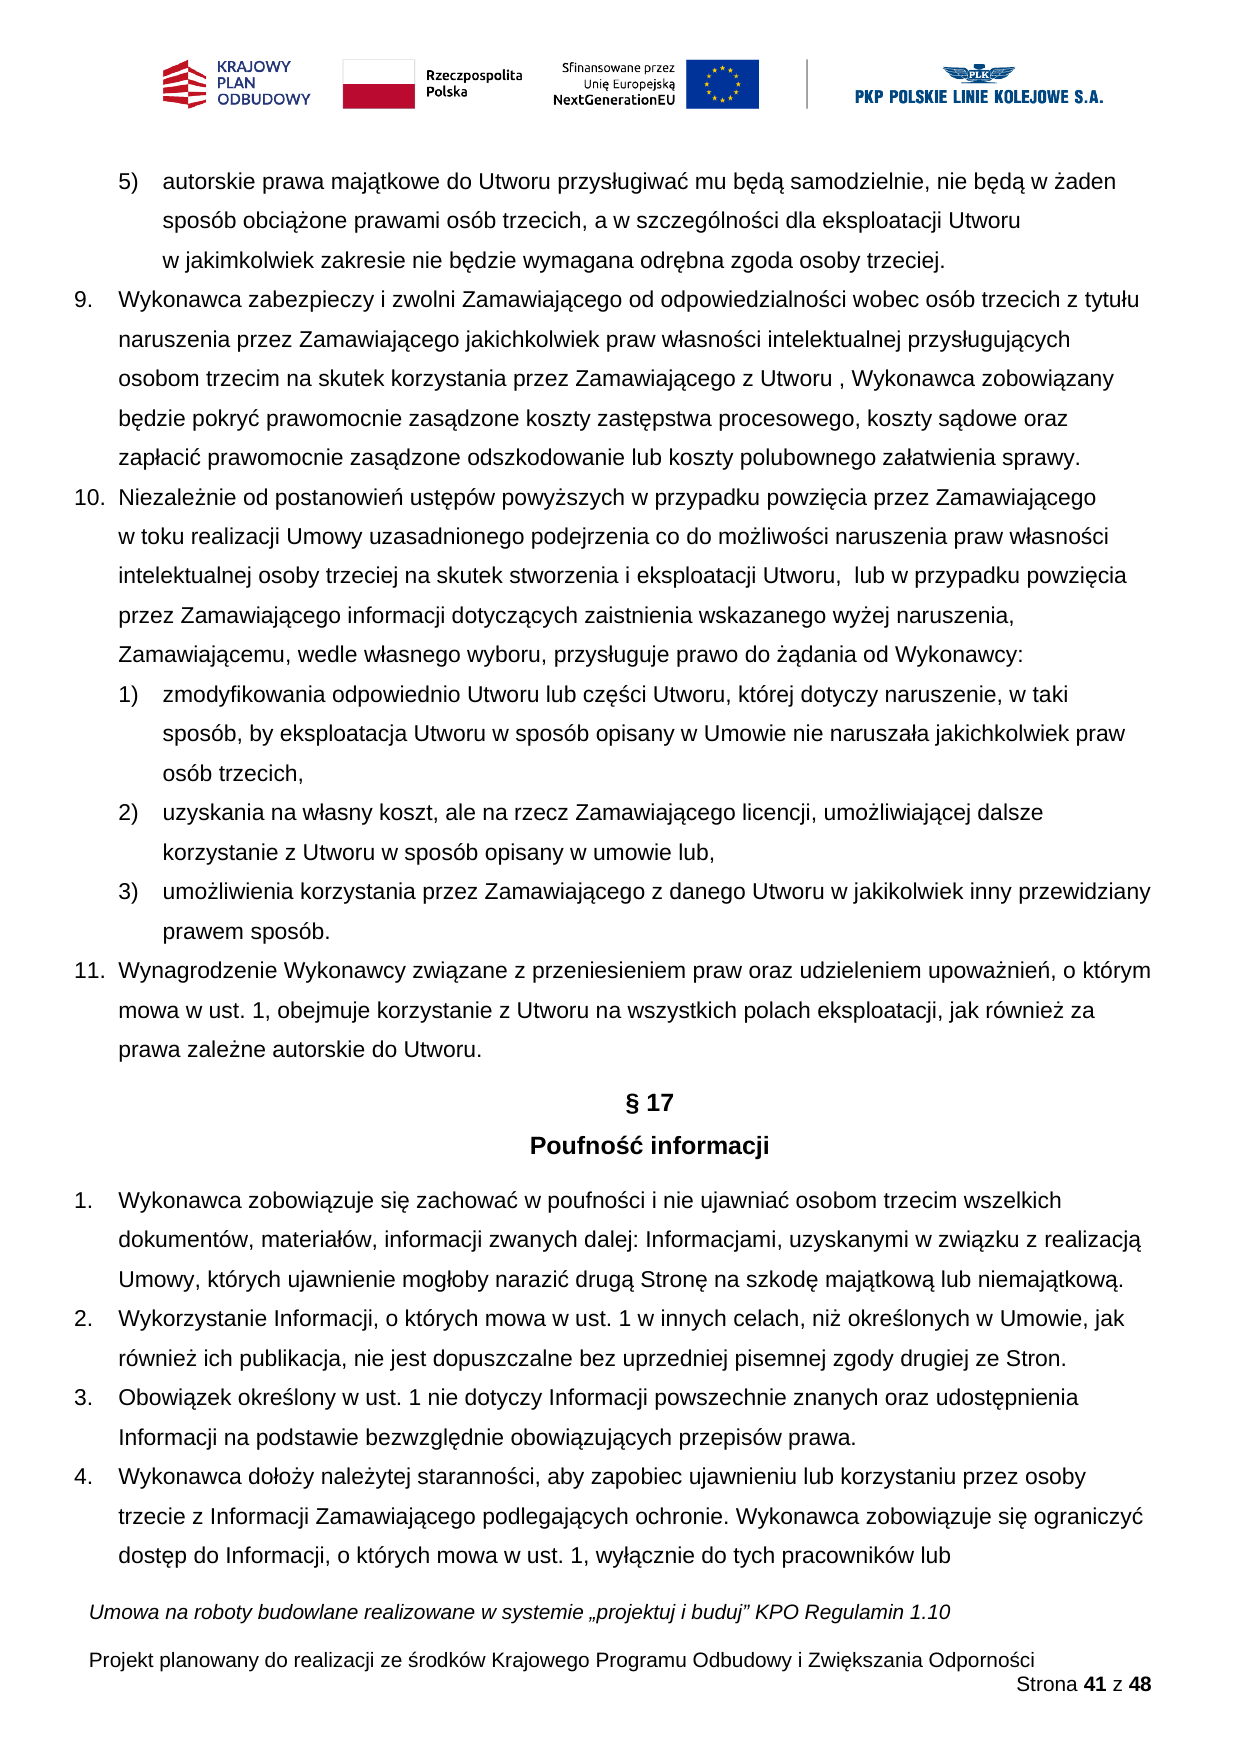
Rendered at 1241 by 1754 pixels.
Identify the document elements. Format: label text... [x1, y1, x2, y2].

list Wykonawca zabezpieczy i zwolni Zamawiającego od odpowiedzialności wobec osób trzecich z tytułu naruszenia przez Zamawiającego jakichkolwiek praw własności intelektualnej przysługujących osobom trzecim na skutek korzystania przez Zamawiającego z Utworu , Wykonawca zobowiązany będzie pokryć prawomocnie zasądzone koszty zastępstwa procesowego, koszty sądowe oraz zapłacić prawomocnie zasądzone odszkodowanie lub koszty polubownego załatwienia sprawy. [74, 286, 1152, 470]
list Wynagrodzenie Wykonawcy związane z przeniesieniem praw oraz udzieleniem upoważnień, o którym mowa w ust. 1, obejmuje korzystanie z Utworu na wszystkich polach eksploatacji, jak również za prawa zależne autorskie do Utworu. [74, 957, 1152, 1062]
subtitle § 17 [148, 1088, 1152, 1117]
list umożliwienia korzystania przez Zamawiającego z danego Utworu w jakikolwiek inny przewidziany prawem sposób. [118, 878, 1152, 944]
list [74, 1463, 1152, 1568]
list autorskie prawa majątkowe do Utworu przysługiwać mu będą samodzielnie, nie będą w żaden sposób obciążone prawami osób trzecich, a w szczególności dla eksploatacji Utworu w jakimkolwiek zakresie nie będzie wymagana odrębna zgoda osoby trzeciej. [118, 168, 1152, 273]
subtitle Poufność informacji [148, 1131, 1152, 1160]
list Obowiązek określony w ust. 1 nie dotyczy Informacji powszechnie znanych oraz udostępnienia Informacji na podstawie bezwzględnie obowiązujących przepisów prawa. [74, 1384, 1152, 1450]
list Niezależnie od postanowień ustępów powyższych w przypadku powzięcia przez Zamawiającego w toku realizacji Umowy uzasadnionego podejrzenia co do możliwości naruszenia praw własności intelektualnej osoby trzeciej na skutek stworzenia i eksploatacji Utworu, lub w przypadku powzięcia przez Zamawiającego informacji dotyczących zaistnienia wskazanego wyżej naruszenia, Zamawiającemu, wedle własnego wyboru, przysługuje prawo do żądania od Wykonawcy: [74, 483, 1152, 668]
list uzyskania na własny koszt, ale na rzecz Zamawiającego licencji, umożliwiającej dalsze korzystanie z Utworu w sposób opisany w umowie lub, [118, 799, 1152, 865]
picture [146, 42, 1120, 125]
list Wykorzystanie Informacji, o których mowa w ust. 1 w innych celach, niż określonych w Umowie, jak również ich publikacja, nie jest dopuszczalne bez uprzedniej pisemnej zgody drugiej ze Stron. [74, 1305, 1152, 1371]
list zmodyfikowania odpowiednio Utworu lub części Utworu, której dotyczy naruszenie, w taki sposób, by eksploatacja Utworu w sposób opisany w Umowie nie naruszała jakichkolwiek praw osób trzecich, [118, 681, 1152, 786]
list Wykonawca zobowiązuje się zachować w poufności i nie ujawniać osobom trzecim wszelkich dokumentów, materiałów, informacji zwanych dalej: Informacjami, uzyskanymi w związku z realizacją Umowy, których ujawnienie mogłoby narazić drugą Stronę na szkodę majątkową lub niemajątkową. [74, 1187, 1152, 1292]
